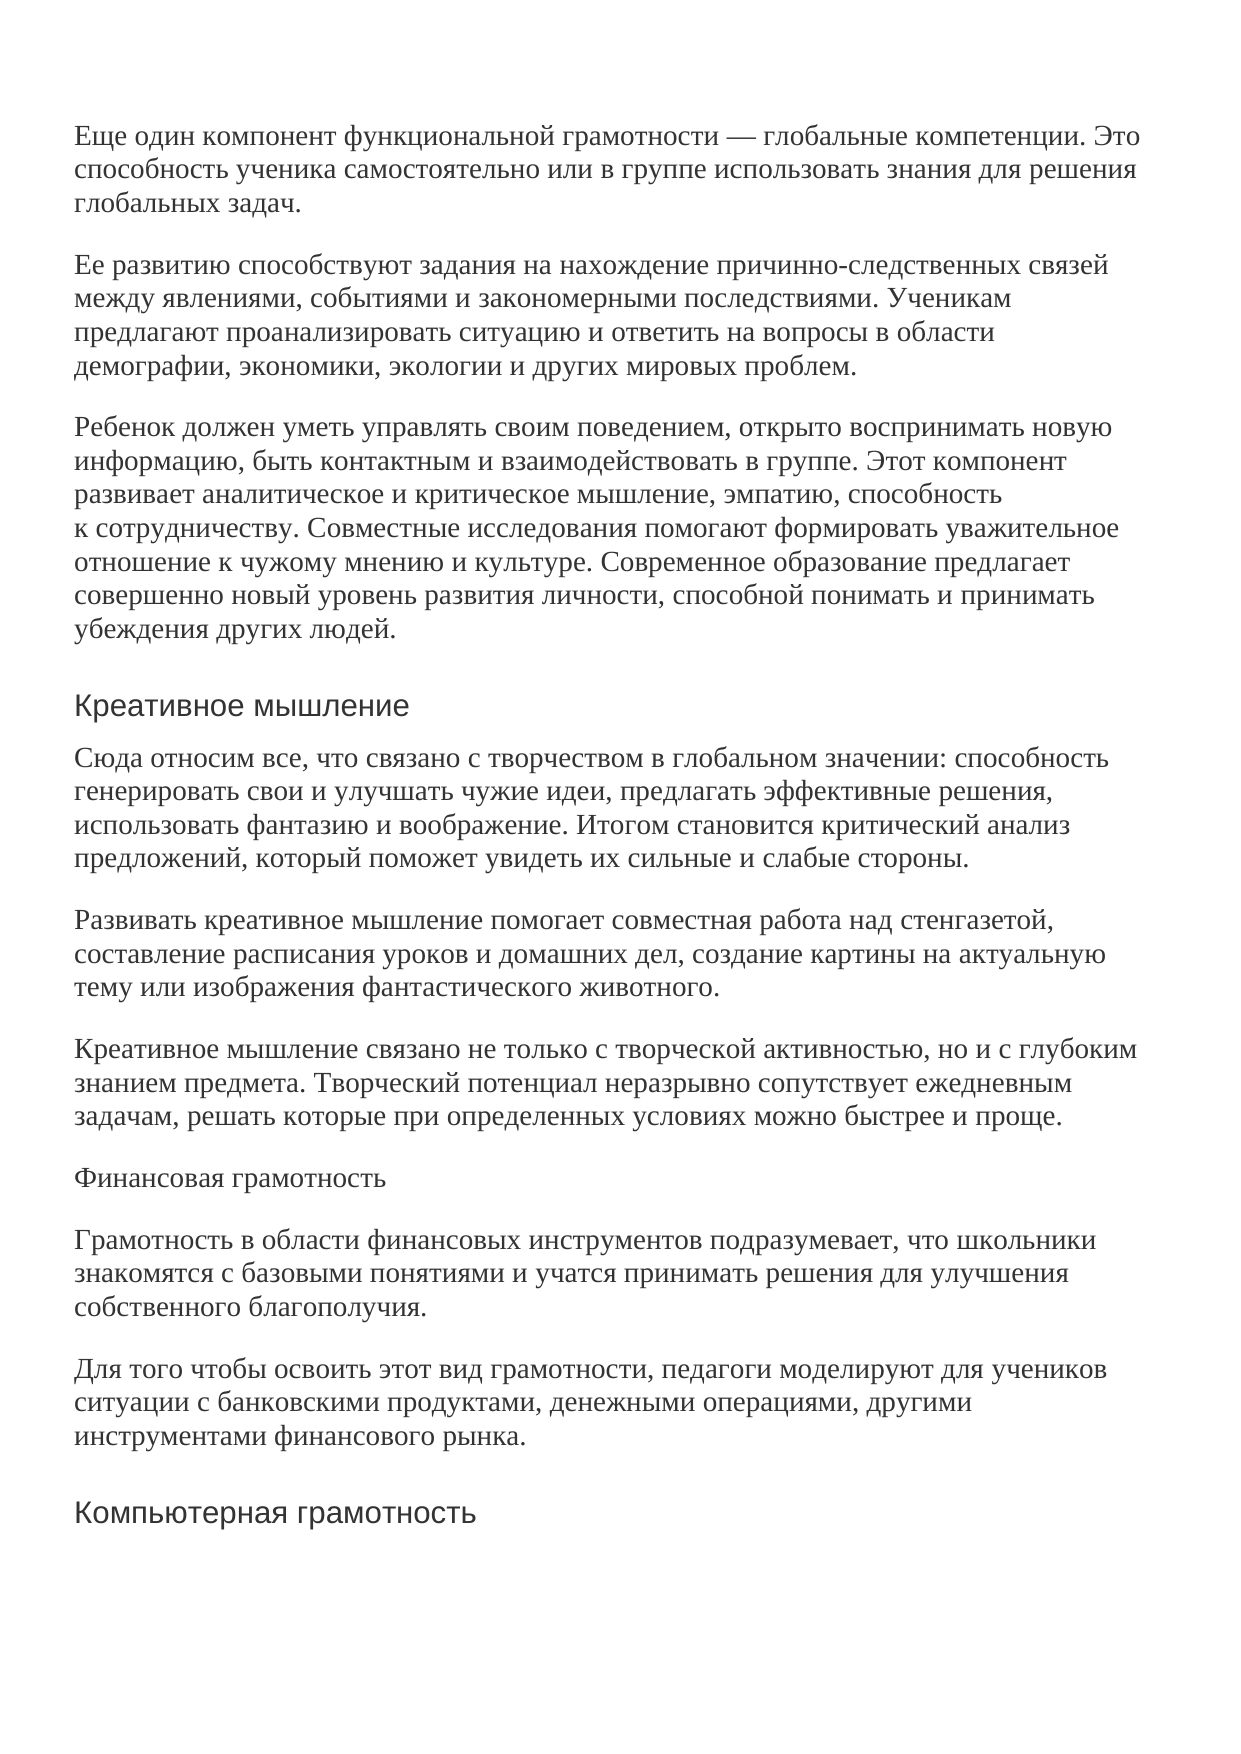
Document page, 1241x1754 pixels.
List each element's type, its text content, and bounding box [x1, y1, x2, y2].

text Ребенок должен уметь управлять своим поведением, открыто воспринимать новую информацию, быть контактным и взаимодействовать в группе. Этот компонент развивает аналитическое и критическое мышление, эмпатию, способность к сотрудничеству. Совместные исследования помогают формировать уважительное отношение к чужому мнению и культуре. Современное образование предлагает совершенно новый уровень развития личности, способной понимать и принимать убеждения других людей. [74, 409, 1152, 644]
text Грамотность в области финансовых инструментов подразумевает, что школьники знакомятся с базовыми понятиями и учатся принимать решения для улучшения собственного благополучия. [74, 1222, 1152, 1323]
text Компьютерная грамотность [74, 1494, 1152, 1530]
text Креативное мышление связано не только с творческой активностью, но и с глубоким знанием предмета. Творческий потенциал неразрывно сопутствует ежедневным задачам, решать которые при определенных условиях можно быстрее и проще. [74, 1031, 1152, 1132]
text Еще один компонент функциональной грамотности — глобальные компетенции. Это способность ученика самостоятельно или в группе использовать знания для решения глобальных задач. [74, 118, 1152, 219]
text Для того чтобы освоить этот вид грамотности, педагоги моделируют для учеников ситуации с банковскими продуктами, денежными операциями, другими инструментами финансового рынка. [74, 1351, 1152, 1452]
text Финансовая грамотность [74, 1160, 1152, 1194]
text Развивать креативное мышление помогает совместная работа над стенгазетой, составление расписания уроков и домашних дел, создание картины на актуальную тему или изображения фантастического животного. [74, 902, 1152, 1003]
text Креативное мышление [74, 687, 1152, 723]
text Ее развитию способствуют задания на нахождение причинно-следственных связей между явлениями, событиями и закономерными последствиями. Ученикам предлагают проанализировать ситуацию и ответить на вопросы в области демографии, экономики, экологии и других мировых проблем. [74, 247, 1152, 381]
text Сюда относим все, что связано с творчеством в глобальном значении: способность генерировать свои и улучшать чужие идеи, предлагать эффективные решения, использовать фантазию и воображение. Итогом становится критический анализ предложений, который поможет увидеть их сильные и слабые стороны. [74, 740, 1152, 874]
